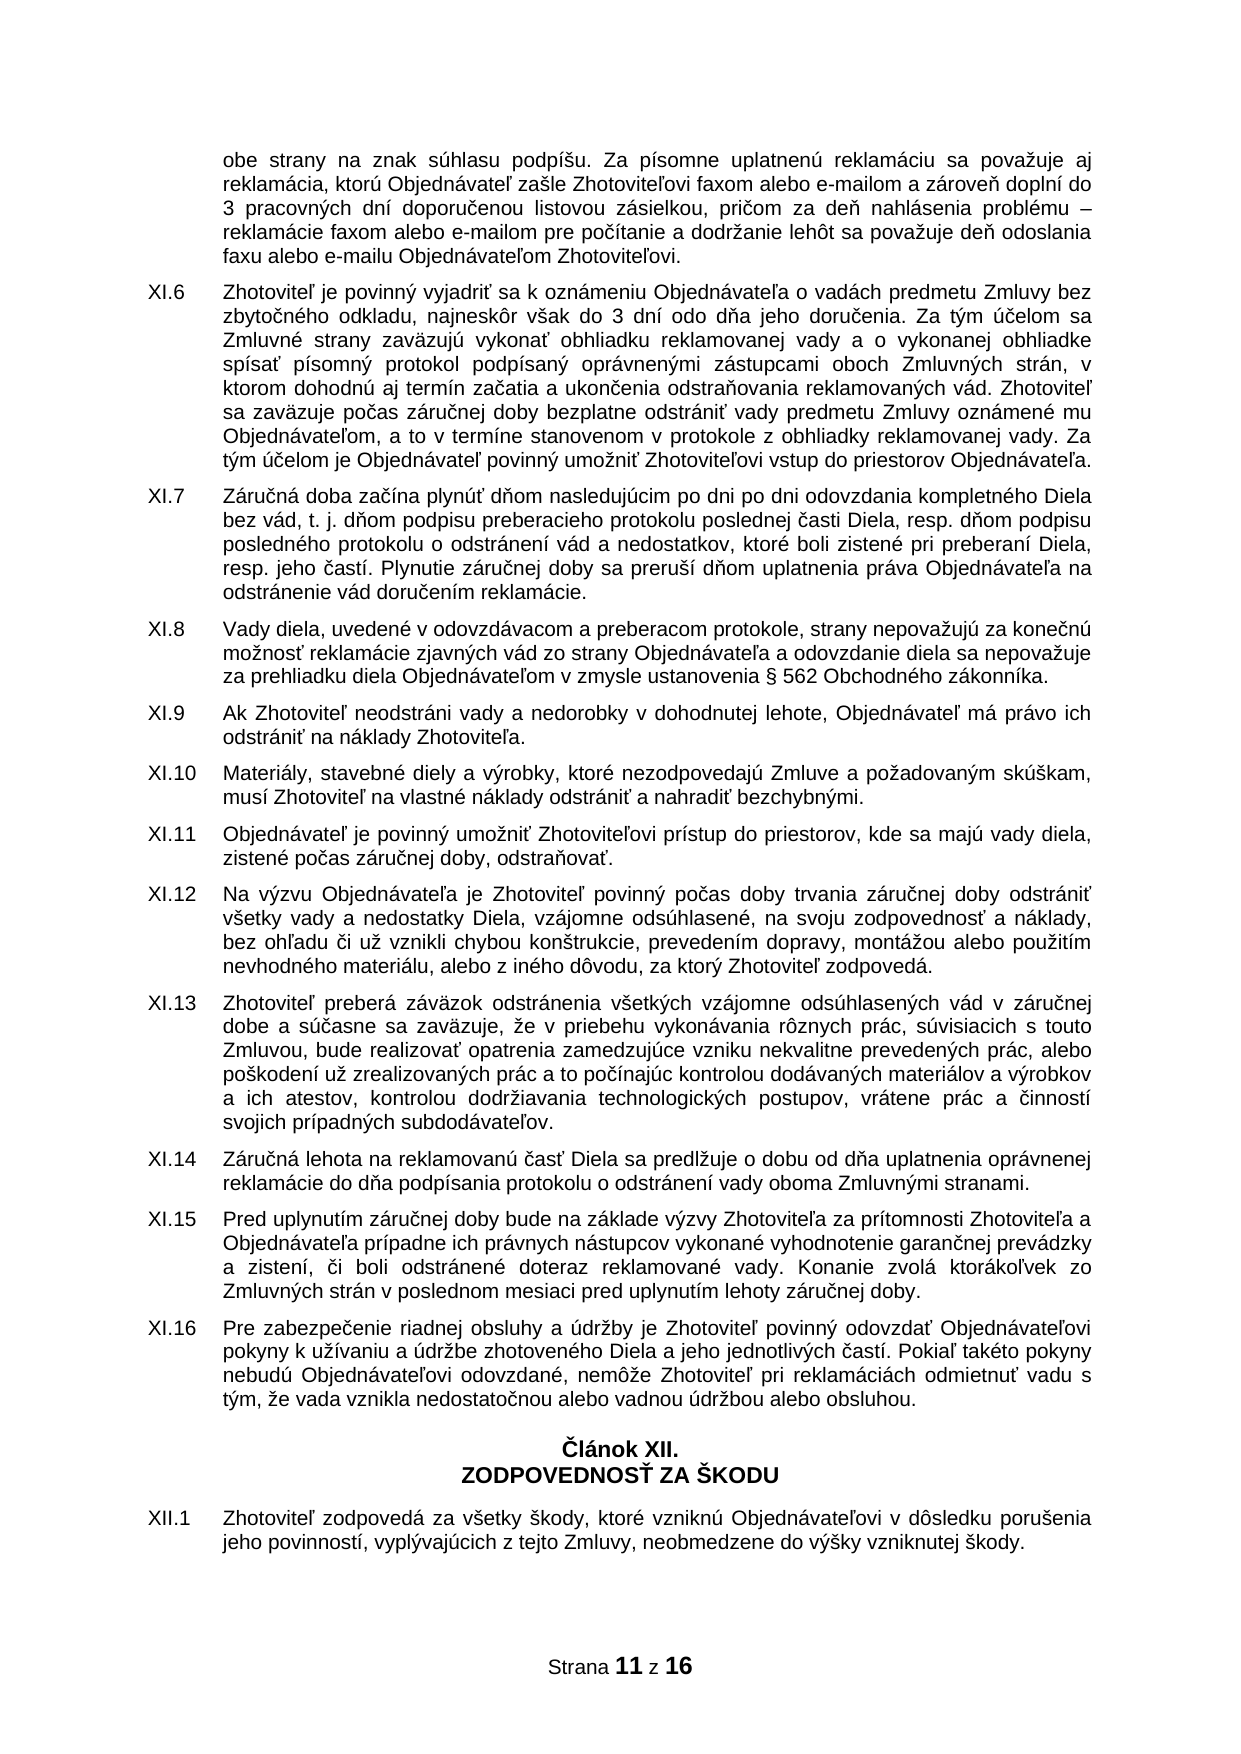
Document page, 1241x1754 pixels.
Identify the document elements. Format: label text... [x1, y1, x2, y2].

text Zhotoviteľ zodpovedá za všetky škody, ktoré vzniknú Objednávateľovi v dôsledku porušenia jeho povinností, vyplývajúcich z tejto Zmluvy, neobmedzene do výšky vzniknutej škody. [148, 1506, 1093, 1553]
text Zhotoviteľ je povinný vyjadriť sa k oznámeniu Objednávateľa o vadách predmetu Zmluvy bez zbytočného odkladu, najneskôr však do 3 dní odo dňa jeho doručenia. Za tým účelom sa Zmluvné strany zaväzujú vykonať obhliadku reklamovanej vady a o vykonanej obhliadke spísať písomný protokol podpísaný oprávnenými zástupcami oboch Zmluvných strán, v ktorom dohodnú aj termín začatia a ukončenia odstraňovania reklamovaných vád. Zhotoviteľ sa zaväzuje počas záručnej doby bezplatne odstrániť vady predmetu Zmluvy oznámené mu Objednávateľom, a to v termíne stanovenom v protokole z obhliadky reklamovanej vady. Za tým účelom je Objednávateľ povinný umožniť Zhotoviteľovi vstup do priestorov Objednávateľa. [148, 280, 1093, 472]
text Záručná lehota na reklamovanú časť Diela sa predlžuje o dobu od dňa uplatnenia oprávnenej reklamácie do dňa podpísania protokolu o odstránení vady oboma Zmluvnými stranami. [148, 1147, 1093, 1194]
text Pre zabezpečenie riadnej obsluhy a údržby je Zhotoviteľ povinný odovzdať Objednávateľovi pokyny k užívaniu a údržbe zhotoveného Diela a jeho jednotlivých častí. Pokiaľ takéto pokyny nebudú Objednávateľovi odovzdané, nemôže Zhotoviteľ pri reklamáciách odmietnuť vadu s tým, že vada vznikla nedostatočnou alebo vadnou údržbou alebo obsluhou. [148, 1315, 1093, 1411]
text Pred uplynutím záručnej doby bude na základe výzvy Zhotoviteľa za prítomnosti Zhotoviteľa a Objednávateľa prípadne ich právnych nástupcov vykonané vyhodnotenie garančnej prevádzky a zistení, či boli odstránené doteraz reklamované vady. Konanie zvolá ktorákoľvek zo Zmluvných strán v poslednom mesiaci pred uplynutím lehoty záručnej doby. [148, 1207, 1093, 1303]
text Ak Zhotoviteľ neodstráni vady a nedorobky v dohodnutej lehote, Objednávateľ má právo ich odstrániť na náklady Zhotoviteľa. [148, 701, 1093, 749]
text Objednávateľ je povinný umožniť Zhotoviteľovi prístup do priestorov, kde sa majú vady diela, zistené počas záručnej doby, odstraňovať. [148, 822, 1093, 869]
text Materiály, stavebné diely a výrobky, ktoré nezodpovedajú Zmluve a požadovaným skúškam, musí Zhotoviteľ na vlastné náklady odstrániť a nahradiť bezchybnými. [148, 761, 1093, 809]
text Na výzvu Objednávateľa je Zhotoviteľ povinný počas doby trvania záručnej doby odstrániť všetky vady a nedostatky Diela, vzájomne odsúhlasené, na svoju zodpovednosť a náklady, bez ohľadu či už vznikli chybou konštrukcie, prevedením dopravy, montážou alebo použitím nevhodného materiálu, alebo z iného dôvodu, za ktorý Zhotoviteľ zodpovedá. [148, 882, 1093, 978]
text Vady diela, uvedené v odovzdávacom a preberacom protokole, strany nepovažujú za konečnú možnosť reklamácie zjavných vád zo strany Objednávateľa a odovzdanie diela sa nepovažuje za prehliadku diela Objednávateľom v zmysle ustanovenia § 562 Obchodného zákonníka. [148, 616, 1093, 688]
text ZODPOVEDNOSŤ ZA ŠKODU [148, 1462, 1093, 1489]
text Záručná doba začína plynúť dňom nasledujúcim po dni po dni odovzdania kompletného Diela bez vád, t. j. dňom podpisu preberacieho protokolu poslednej časti Diela, resp. dňom podpisu posledného protokolu o odstránení vád a nedostatkov, ktoré boli zistené pri preberaní Diela, resp. jeho častí. Plynutie záručnej doby sa preruší dňom uplatnenia práva Objednávateľa na odstránenie vád doručením reklamácie. [148, 484, 1093, 604]
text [148, 148, 1093, 267]
text Zhotoviteľ preberá záväzok odstránenia všetkých vzájomne odsúhlasených vád v záručnej dobe a súčasne sa zaväzuje, že v priebehu vykonávania rôznych prác, súvisiacich s touto Zmluvou, bude realizovať opatrenia zamedzujúce vzniku nekvalitne prevedených prác, alebo poškodení už zrealizovaných prác a to počínajúc kontrolou dodávaných materiálov a výrobkov a ich atestov, kontrolou dodržiavania technologických postupov, vrátene prác a činností svojich prípadných subdodávateľov. [148, 990, 1093, 1134]
